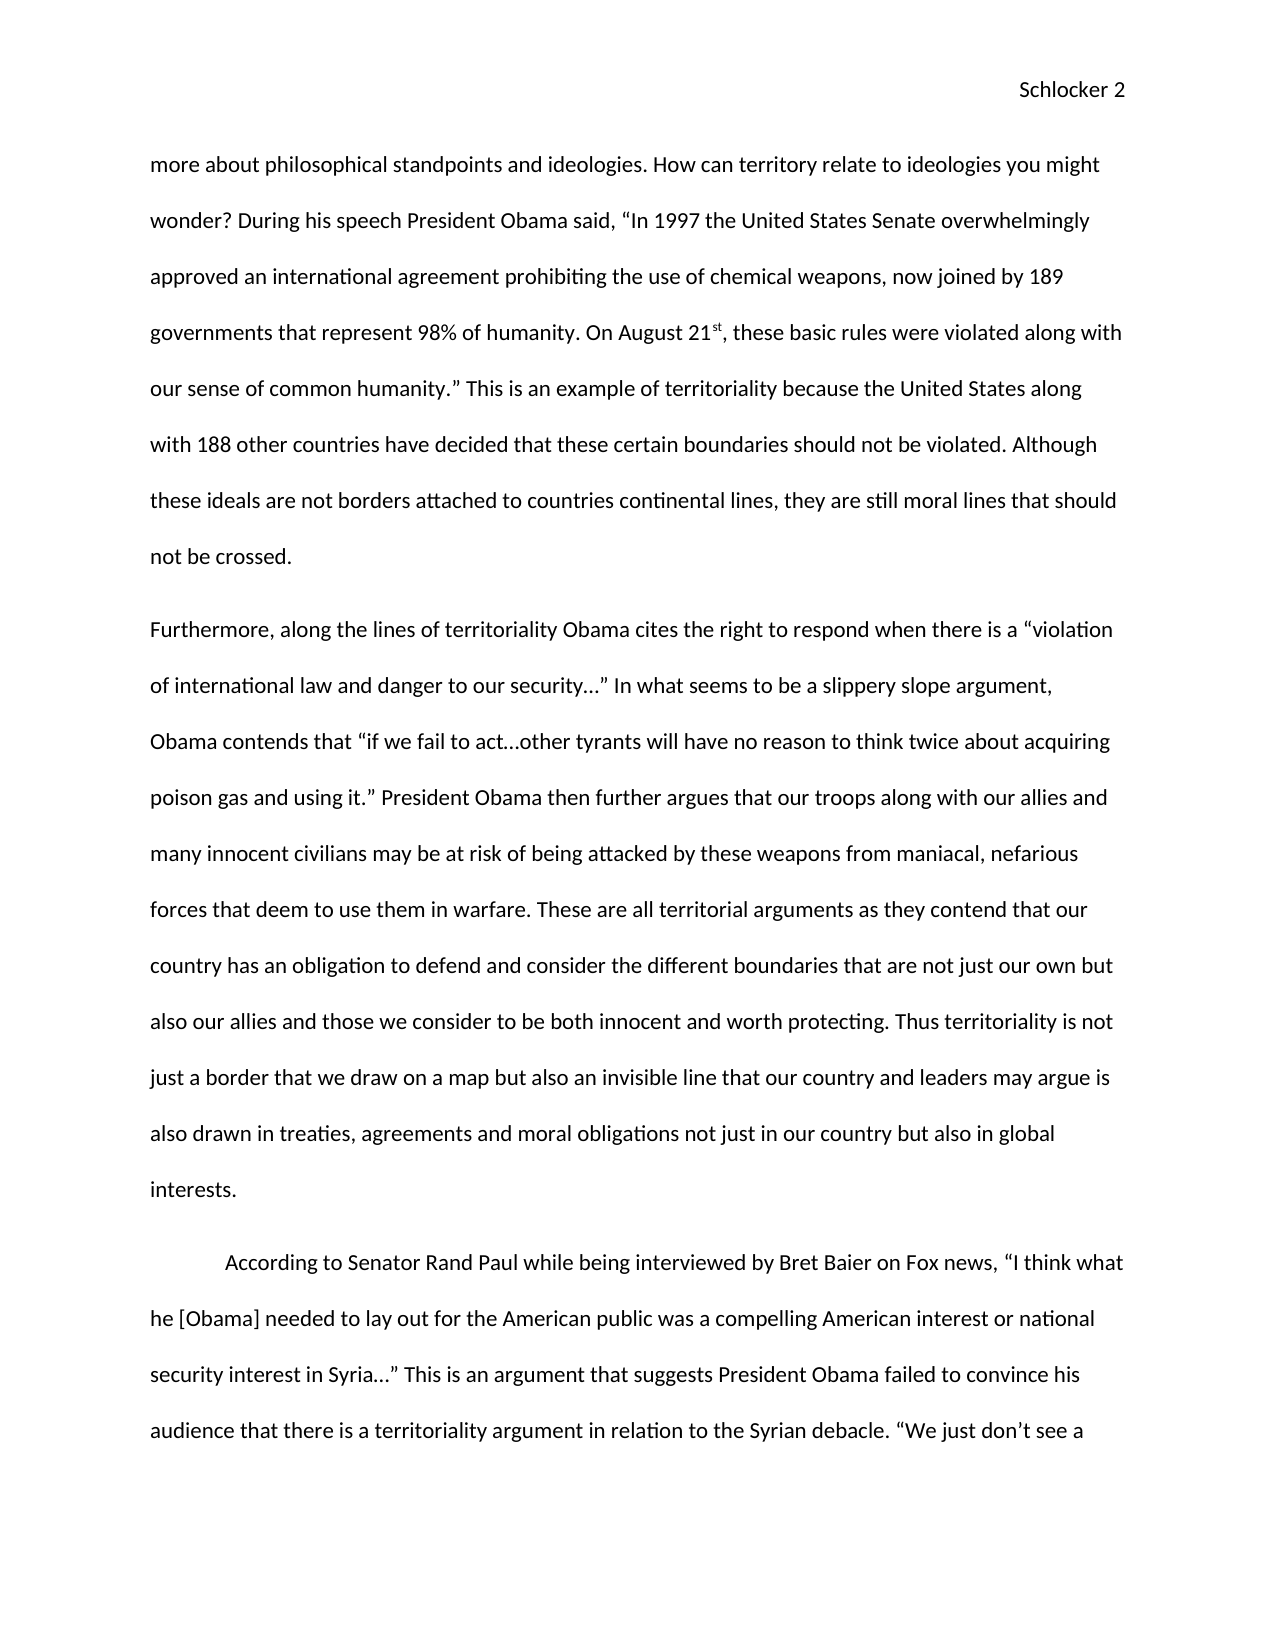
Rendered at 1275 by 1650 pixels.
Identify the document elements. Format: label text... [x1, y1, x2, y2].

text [150, 150, 1125, 570]
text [150, 1248, 1125, 1444]
text Furthermore, along the lines of territoriality Obama cites the right to respond when there is a “violation of international law and danger to our security…” In what seems to be a slippery slope argument, Obama contends that “if we fail to act…other tyrants will have no reason to think twice about acquiring poison gas and using it.” President Obama then further argues that our troops along with our allies and many innocent civilians may be at risk of being attacked by these weapons from maniacal, nefarious forces that deem to use them in warfare. These are all territorial arguments as they contend that our country has an obligation to defend and consider the different boundaries that are not just our own but also our allies and those we consider to be both innocent and worth protecting. Thus territoriality is not just a border that we draw on a map but also an invisible line that our country and leaders may argue is also drawn in treaties, agreements and moral obligations not just in our country but also in global interests. [150, 615, 1125, 1203]
